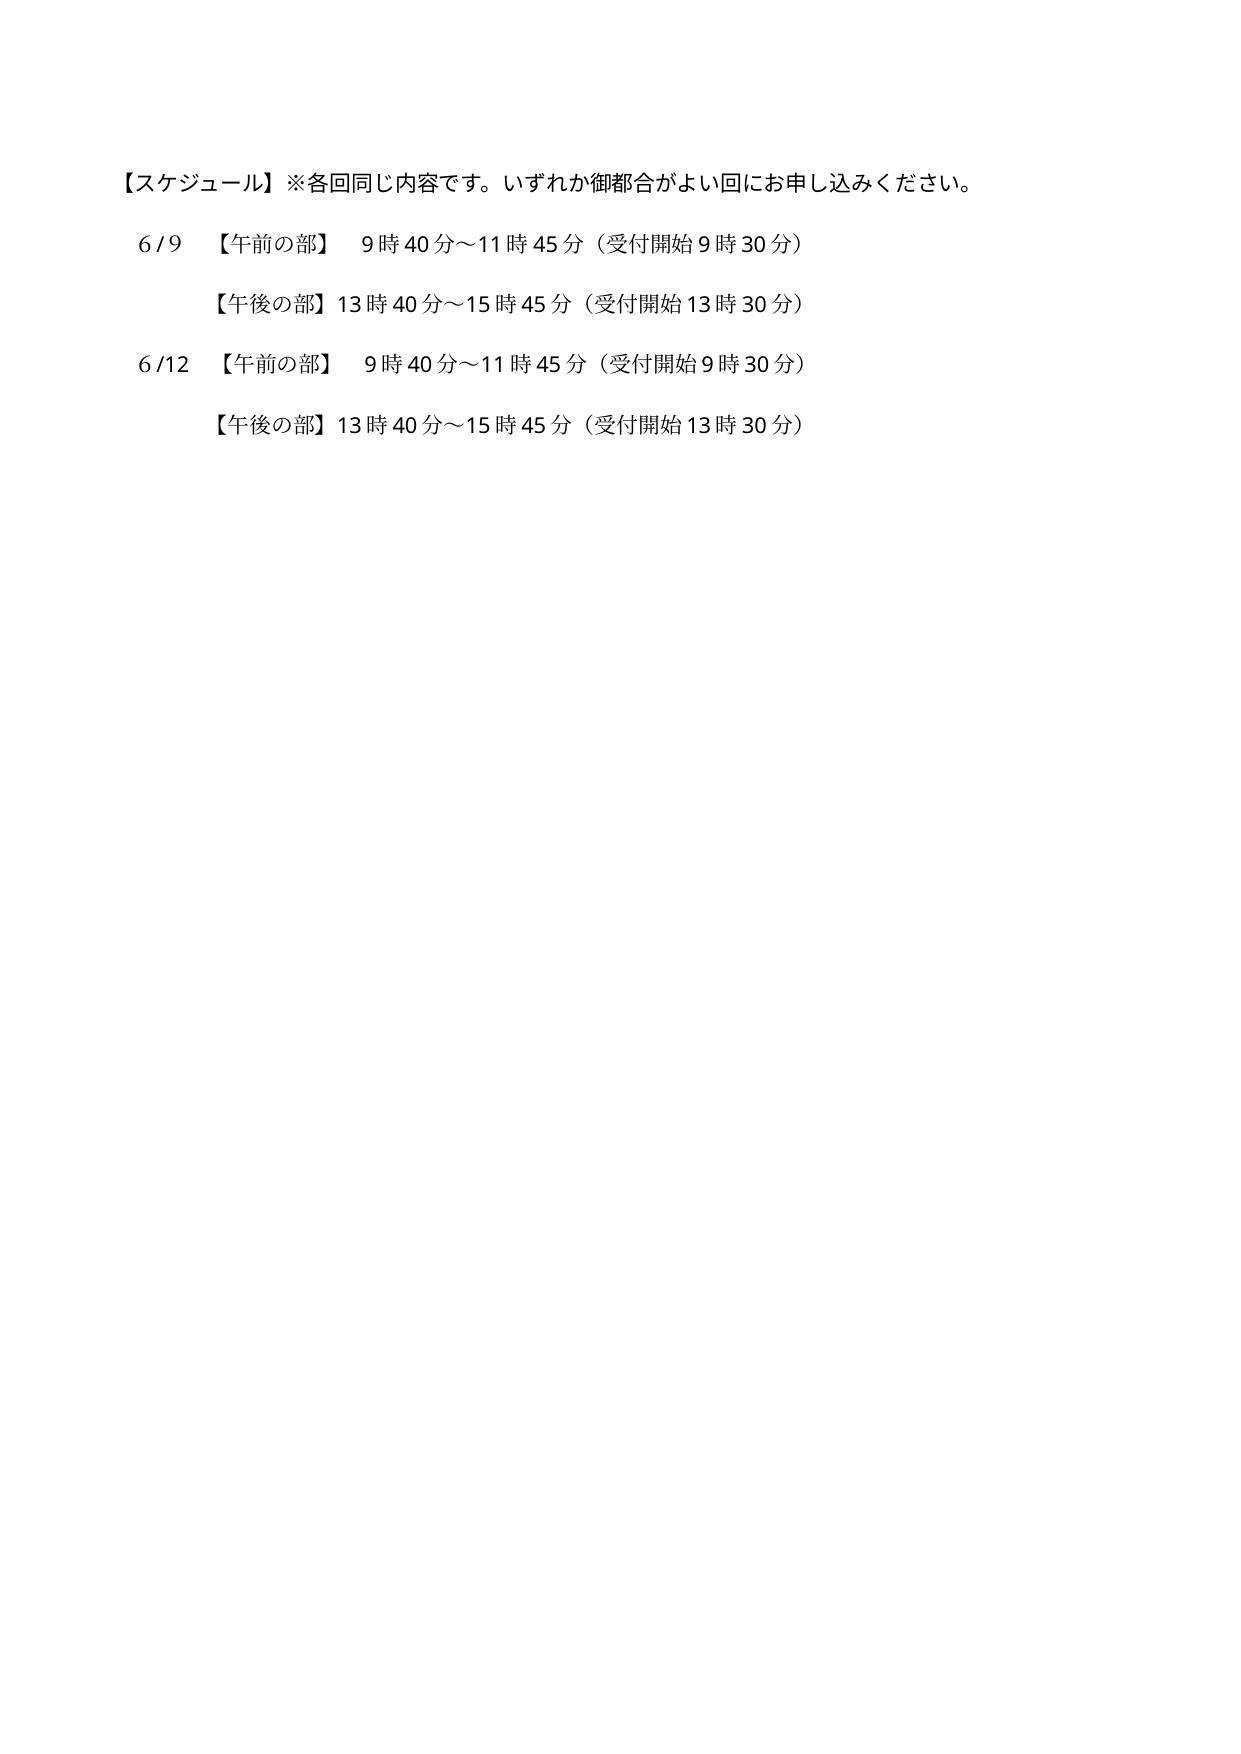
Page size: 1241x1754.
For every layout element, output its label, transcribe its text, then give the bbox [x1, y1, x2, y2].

text ６/12 【午前の部】 9時40分～11時45分（受付開始9時30分） [112, 333, 1128, 394]
text 【午後の部】13時40分～15時45分（受付開始13時30分） [112, 394, 1128, 454]
text 【スケジュール】※各回同じ内容です。いずれか御都合がよい回にお申し込みください。 [112, 152, 1128, 212]
text ６/９ 【午前の部】 9時40分～11時45分（受付開始9時30分） [112, 212, 1128, 273]
text 【午後の部】13時40分～15時45分（受付開始13時30分） [112, 273, 1128, 333]
